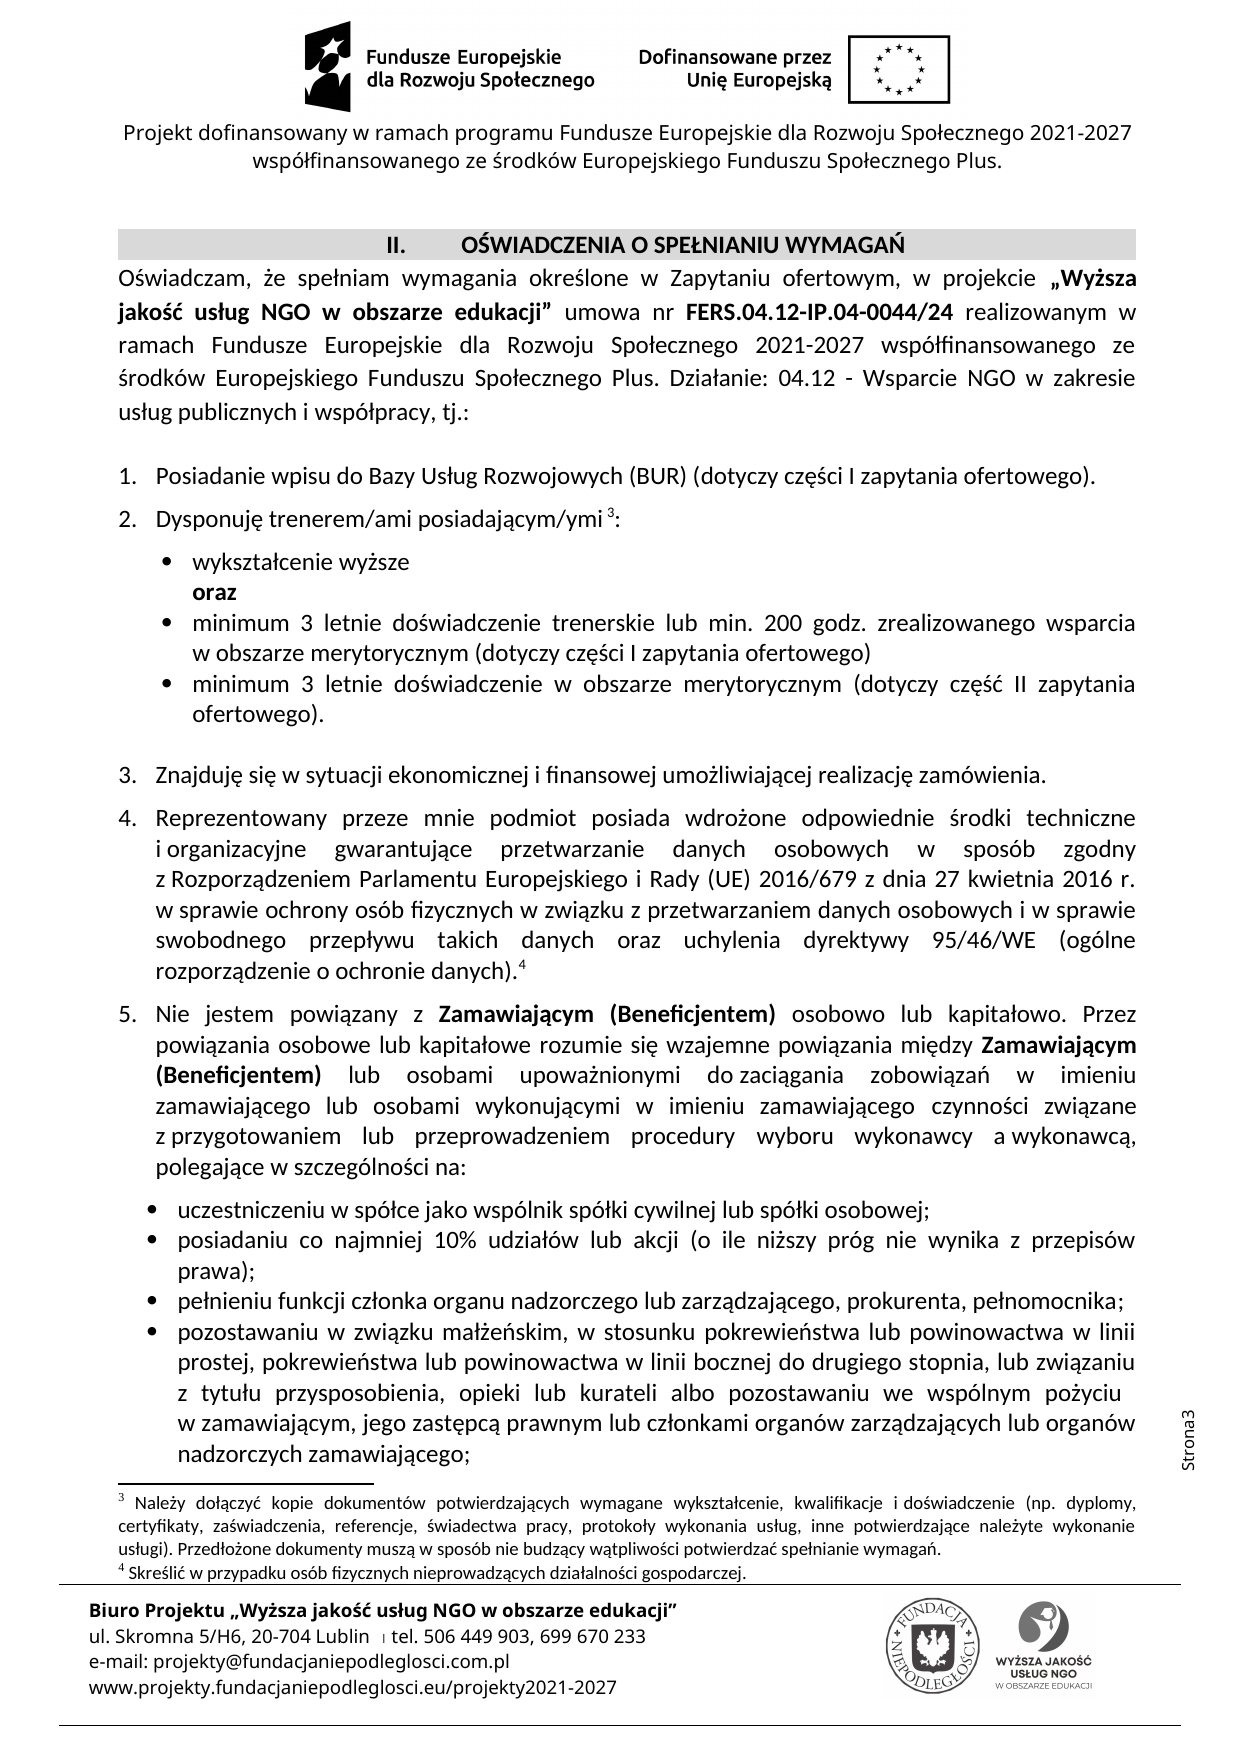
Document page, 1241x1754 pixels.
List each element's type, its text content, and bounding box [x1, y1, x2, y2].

list oraz [192, 576, 1137, 607]
list pozostawaniu w związku małżeńskim, w stosunku pokrewieństwa lub powinowactwa w linii prostej, pokrewieństwa lub powinowactwa w linii bocznej do drugiego stopnia, lub związaniu z tytułu przysposobienia, opieki lub kurateli albo pozostawaniu we wspólnym pożyciu w zamawiającym, jego zastępcą prawnym lub członkami organów zarządzających lub organów nadzorczych zamawiającego; [148, 1316, 1137, 1468]
list Reprezentowany przeze mnie podmiot posiada wdrożone odpowiednie środki techniczne i organizacyjne gwarantujące przetwarzanie danych osobowych w sposób zgodny z Rozporządzeniem Parlamentu Europejskiego i Rady (UE) 2016/679 z dnia 27 kwietnia 2016 r. w sprawie ochrony osób fizycznych w związku z przetwarzaniem danych osobowych i w sprawie swobodnego przepływu takich danych oraz uchylenia dyrektywy 95/46/WE (ogólne rozporządzenie o ochronie danych). [118, 803, 1137, 986]
picture [882, 1593, 1097, 1699]
list wykształcenie wyższe [162, 546, 1137, 576]
list minimum 3 letnie doświadczenie trenerskie lub min. 200 godz. zrealizowanego wsparcia w obszarze merytorycznym (dotyczy części I zapytania ofertowego) [162, 607, 1137, 668]
text Oświadczam, że spełniam wymagania określone w Zapytaniu ofertowym, w projekcie „Wyższa jakość usług NGO w obszarze edukacji” umowa nr FERS.04.12-IP.04-0044/24 realizowanym w ramach Fundusze Europejskie dla Rozwoju Społecznego 2021-2027 współfinansowanego ze środków Europejskiego Funduszu Społecznego Plus. Działanie: 04.12 - Wsparcie NGO w zakresie usług publicznych i współpracy, tj.: [118, 260, 1137, 427]
picture [282, 0, 973, 135]
list uczestniczeniu w spółce jako wspólnik spółki cywilnej lub spółki osobowej; [148, 1194, 1137, 1224]
list minimum 3 letnie doświadczenie w obszarze merytorycznym (dotyczy część II zapytania ofertowego). [162, 668, 1137, 729]
list Nie jestem powiązany z Zamawiającym (Beneficjentem) osobowo lub kapitałowo. Przez powiązania osobowe lub kapitałowe rozumie się wzajemne powiązania między Zamawiającym (Beneficjentem) lub osobami upoważnionymi do zaciągania zobowiązań w imieniu zamawiającego lub osobami wykonującymi w imieniu zamawiającego czynności związane z przygotowaniem lub przeprowadzeniem procedury wyboru wykonawcy a wykonawcą, polegające w szczególności na: [118, 998, 1137, 1181]
list Dysponuję trenerem/ami posiadającym/ymi : [118, 503, 1137, 533]
list pełnieniu funkcji członka organu nadzorczego lub zarządzającego, prokurenta, pełnomocnika; [148, 1285, 1137, 1316]
list Znajduję się w sytuacji ekonomicznej i finansowej umożliwiającej realizację zamówienia. [118, 759, 1137, 790]
list posiadaniu co najmniej 10% udziałów lub akcji (o ile niższy próg nie wynika z przepisów prawa); [148, 1224, 1137, 1285]
list Posiadanie wpisu do Bazy Usług Rozwojowych (BUR) (dotyczy części I zapytania ofertowego). [118, 460, 1137, 490]
table_header OświadczeniA o spełnianiu wymagań [118, 229, 1136, 260]
